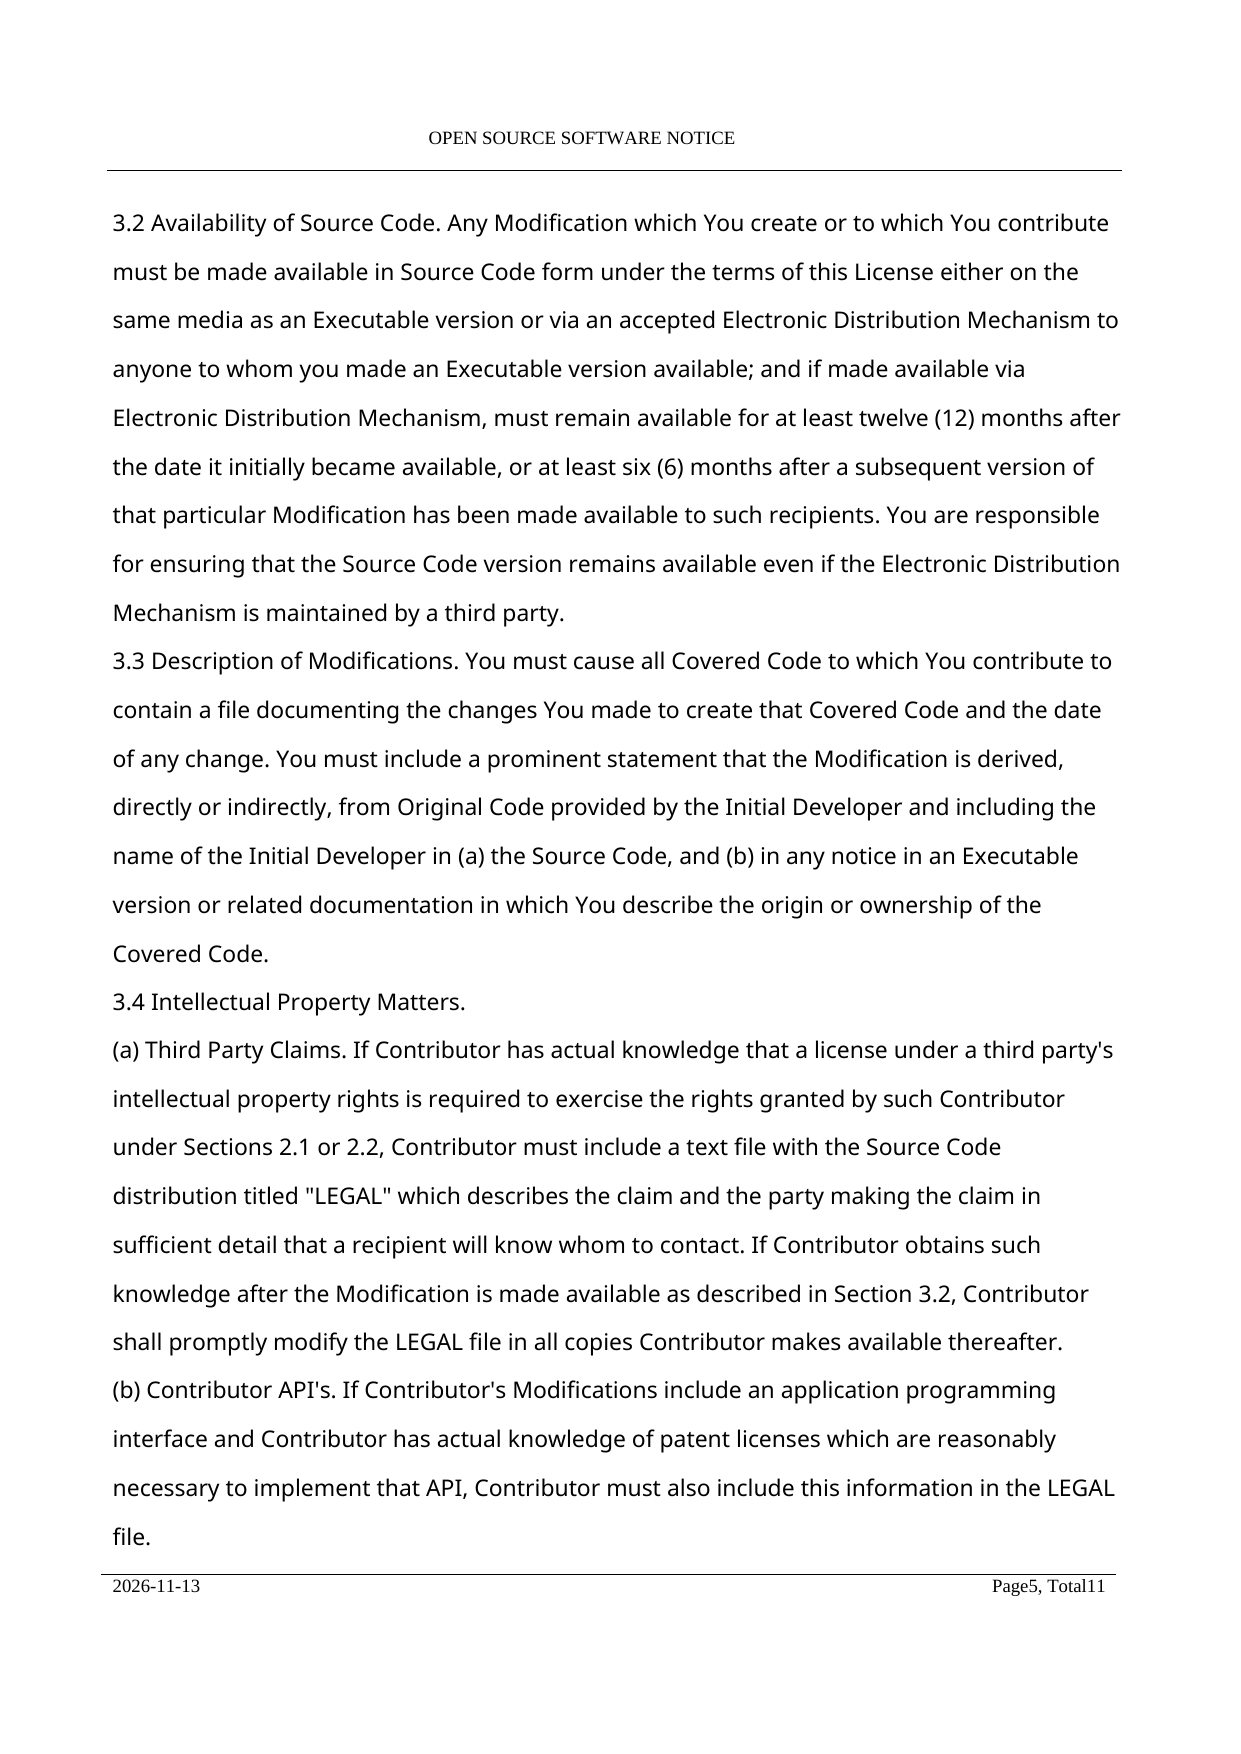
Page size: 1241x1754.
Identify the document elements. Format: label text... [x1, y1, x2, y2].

text (a) Third Party Claims. If Contributor has actual knowledge that a license under a third party's intellectual property rights is required to exercise the rights granted by such Contributor under Sections 2.1 or 2.2, Contributor must include a text file with the Source Code distribution titled "LEGAL" which describes the claim and the party making the claim in sufficient detail that a recipient will know whom to contact. If Contributor obtains such knowledge after the Modification is made available as described in Section 3.2, Contributor shall promptly modify the LEGAL file in all copies Contributor makes available thereafter. [112, 1033, 1128, 1358]
text 3.3 Description of Modifications. You must cause all Covered Code to which You contribute to contain a file documenting the changes You made to create that Covered Code and the date of any change. You must include a prominent statement that the Modification is derived, directly or indirectly, from Original Code provided by the Initial Developer and including the name of the Initial Developer in (a) the Source Code, and (b) in any notice in an Executable version or related documentation in which You describe the origin or ownership of the Covered Code. [112, 644, 1128, 969]
text (b) Contributor API's. If Contributor's Modifications include an application programming interface and Contributor has actual knowledge of patent licenses which are reasonably necessary to implement that API, Contributor must also include this information in the LEGAL file. [112, 1374, 1128, 1553]
text 3.2 Availability of Source Code. Any Modification which You create or to which You contribute must be made available in Source Code form under the terms of this License either on the same media as an Executable version or via an accepted Electronic Distribution Mechanism to anyone to whom you made an Executable version available; and if made available via Electronic Distribution Mechanism, must remain available for at least twelve (12) months after the date it initially became available, or at least six (6) months after a subsequent version of that particular Modification has been made available to such recipients. You are responsible for ensuring that the Source Code version remains available even if the Electronic Distribution Mechanism is maintained by a third party. [112, 206, 1128, 629]
text 3.4 Intellectual Property Matters. [112, 985, 1128, 1018]
